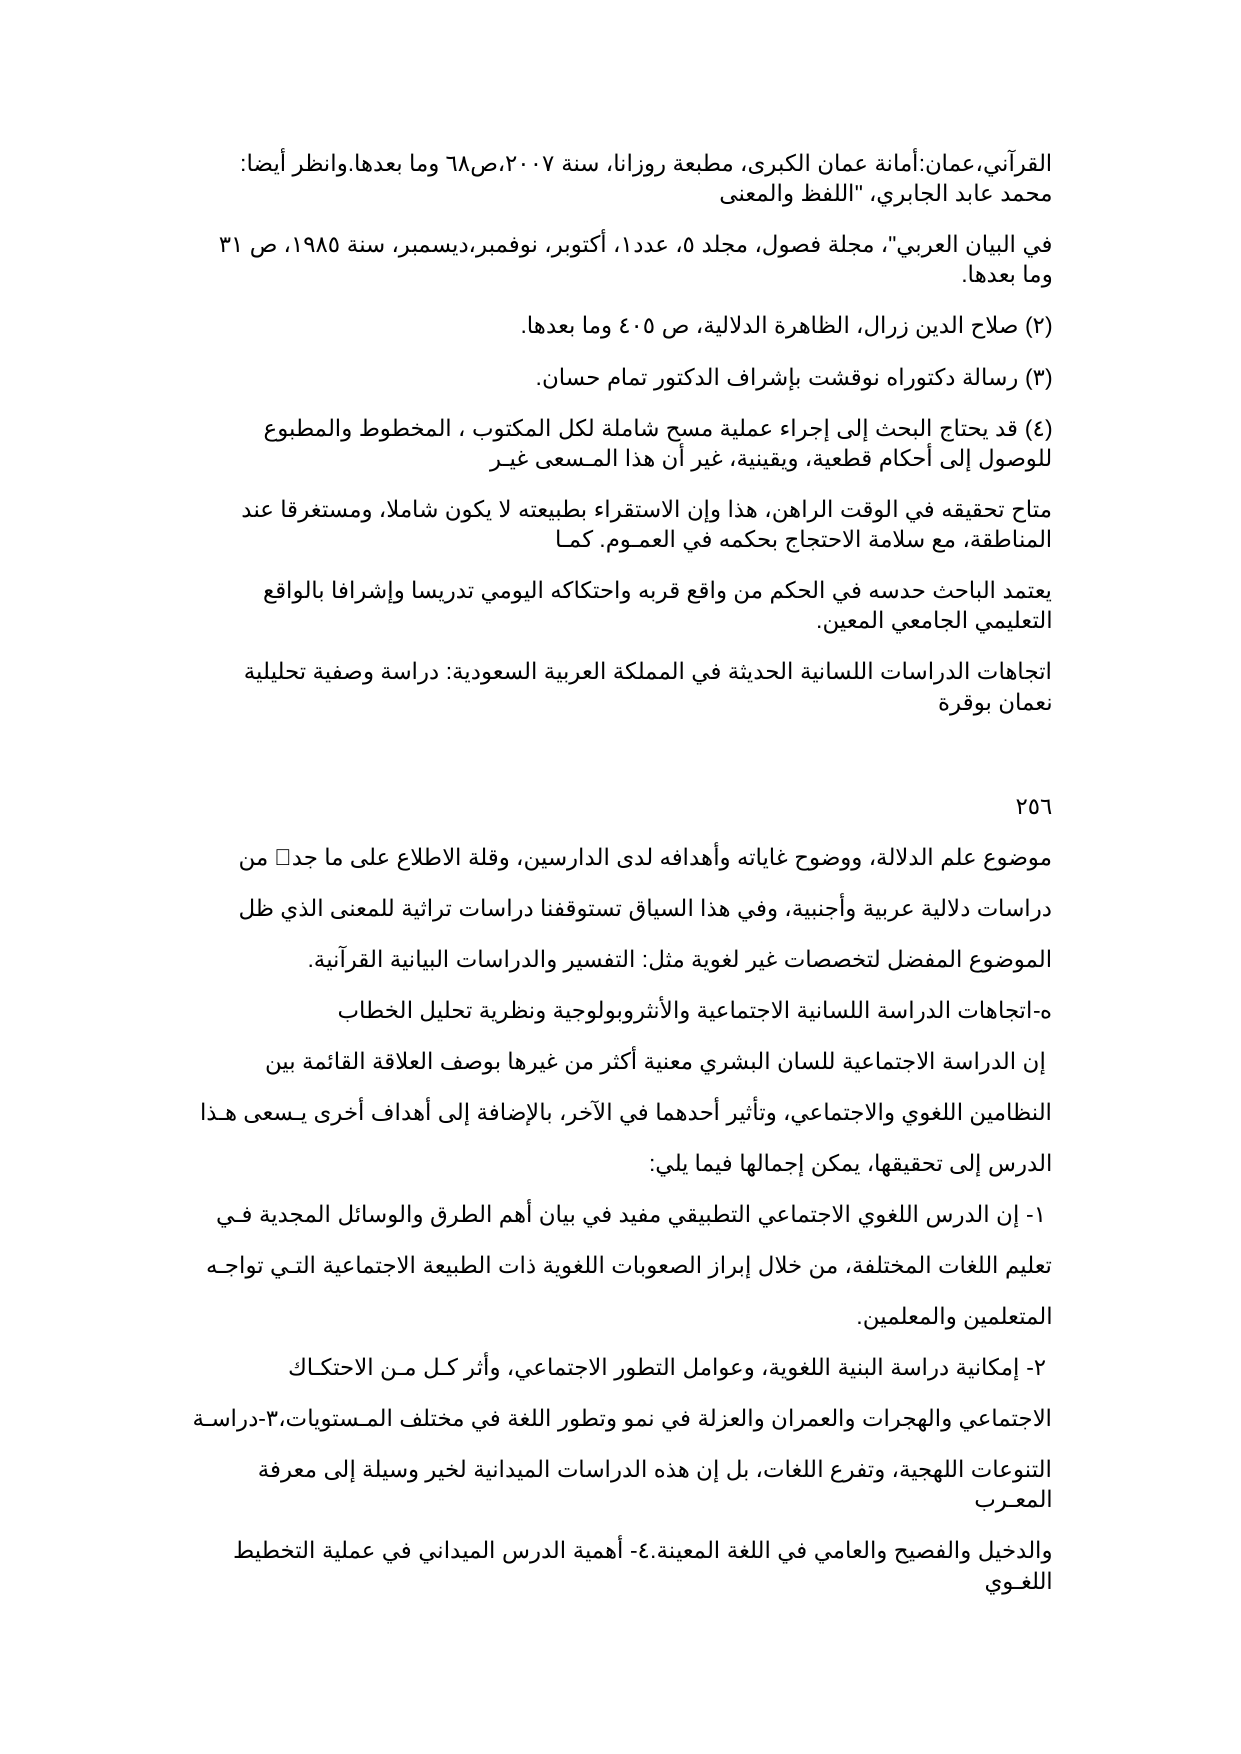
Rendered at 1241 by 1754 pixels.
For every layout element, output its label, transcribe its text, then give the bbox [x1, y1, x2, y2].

text في البيان العربي"، مجلة فصول، مجلد ٥، عدد١، أكتوبر، نوفمبر،ديسمبر، سنة ١٩٨٥، ص ٣١ وما بعدها. [187, 231, 1053, 288]
text (٤) قد يحتاج البحث إلى إجراء عملية مسح شاملة لكل المكتوب ، المخطوط والمطبوع للوصول إلى أحكام قطعية، ويقينية، غير أن هذا المـسعى غيـر [187, 414, 1053, 471]
text دراسات دلالية عربية وأجنبية، وفي هذا السياق تستوقفنا دراسات تراثية للمعنى الذي ظل [187, 895, 1053, 921]
text النظامين اللغوي والاجتماعي، وتأثير أحدهما في الآخر، بالإضافة إلى أهداف أخرى يـسعى هـذا [187, 1099, 1053, 1125]
text ٢- إمكانية دراسة البنية اللغوية، وعوامل التطور الاجتماعي، وأثر كـل مـن الاحتكـاك [187, 1354, 1053, 1380]
text متاح تحقيقه في الوقت الراهن، هذا وإن الاستقراء بطبيعته لا يكون شاملا، ومستغرقا عند المناطقة، مع سلامة الاحتجاج بحكمه في العمـوم. كمـا [187, 496, 1053, 552]
text موضوع علم الدلالة، ووضوح غاياته وأهدافه لدى الدارسين، وقلة الاطلاع على ما جد من [187, 844, 1053, 870]
text اتجاهات الدراسات اللسانية الحديثة في المملكة العربية السعودية: دراسة وصفية تحليلية نعمان بوقرة [187, 658, 1053, 715]
text التنوعات اللهجية، وتفرع اللغات، بل إن هذه الدراسات الميدانية لخير وسيلة إلى معرفة المعـرب [187, 1456, 1053, 1513]
text المتعلمين والمعلمين. [187, 1303, 1053, 1329]
text ٢٥٦ [187, 793, 1053, 819]
text تعليم اللغات المختلفة، من خلال إبراز الصعوبات اللغوية ذات الطبيعة الاجتماعية التـي تواجـه [187, 1252, 1053, 1278]
text ١- إن الدرس اللغوي الاجتماعي التطبيقي مفيد في بيان أهم الطرق والوسائل المجدية فـي [187, 1201, 1053, 1227]
text يعتمد الباحث حدسه في الحكم من واقع قربه واحتكاكه اليومي تدريسا وإشرافا بالواقع التعليمي الجامعي المعين. [187, 577, 1053, 634]
text القرآني،عمان:أمانة عمان الكبرى، مطبعة روزانا، سنة ٢٠٠٧،ص٦٨ وما بعدها.وانظر أيضا: محمد عابد الجابري، "اللفظ والمعنى [187, 150, 1053, 207]
text ه-اتجاهات الدراسة اللسانية الاجتماعية والأنثروبولوجية ونظرية تحليل الخطاب [187, 997, 1053, 1023]
text الاجتماعي والهجرات والعمران والعزلة في نمو وتطور اللغة في مختلف المـستويات،٣-دراسـة [187, 1405, 1053, 1431]
text (٢) صلاح الدين زرال، الظاهرة الدلالية، ص ٤٠٥ وما بعدها. [187, 312, 1053, 339]
text إن الدراسة الاجتماعية للسان البشري معنية أكثر من غيرها بوصف العلاقة القائمة بين [187, 1048, 1053, 1074]
text الدرس إلى تحقيقها، يمكن إجمالها فيما يلي: [187, 1150, 1053, 1176]
text الموضوع المفضل لتخصصات غير لغوية مثل: التفسير والدراسات البيانية القرآنية. [187, 946, 1053, 972]
text (٣) رسالة دكتوراه نوقشت بإشراف الدكتور تمام حسان. [187, 363, 1053, 390]
text والدخيل والفصيح والعامي في اللغة المعينة.٤- أهمية الدرس الميداني في عملية التخطيط اللغـوي [187, 1537, 1053, 1594]
